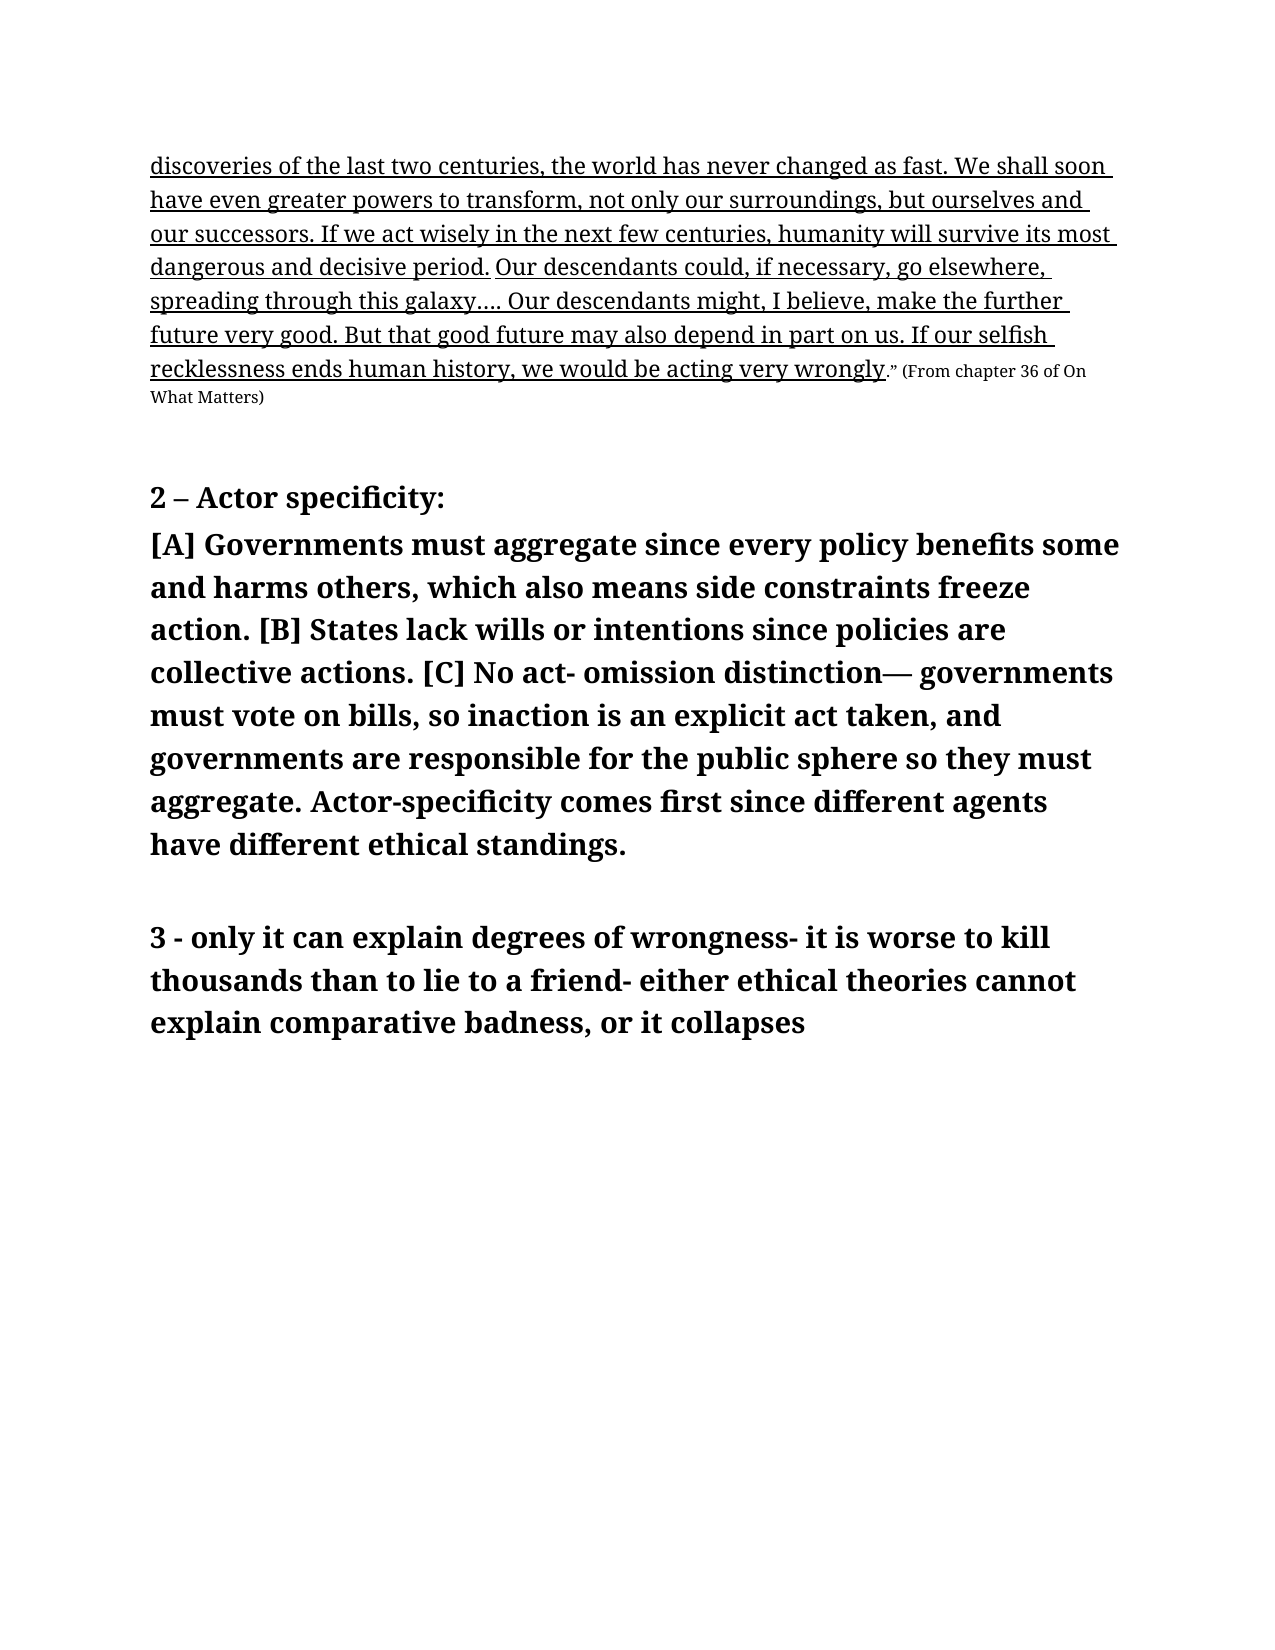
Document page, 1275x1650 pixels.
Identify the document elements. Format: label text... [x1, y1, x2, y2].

subtitle [A] Governments must aggregate since every policy benefits some and harms others, which also means side constraints freeze action. [B] States lack wills or intentions since policies are collective actions. [C] No act- omission distinction— governments must vote on bills, so inaction is an explicit act taken, and governments are responsible for the public sphere so they must aggregate. Actor-specificity comes first since different agents have different ethical standings. [150, 524, 1125, 863]
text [150, 150, 1125, 408]
subtitle 2 – Actor specificity: [150, 477, 1125, 517]
subtitle 3 - only it can explain degrees of wrongness- it is worse to kill thousands than to lie to a friend- either ethical theories cannot explain comparative badness, or it collapses [150, 917, 1125, 1042]
